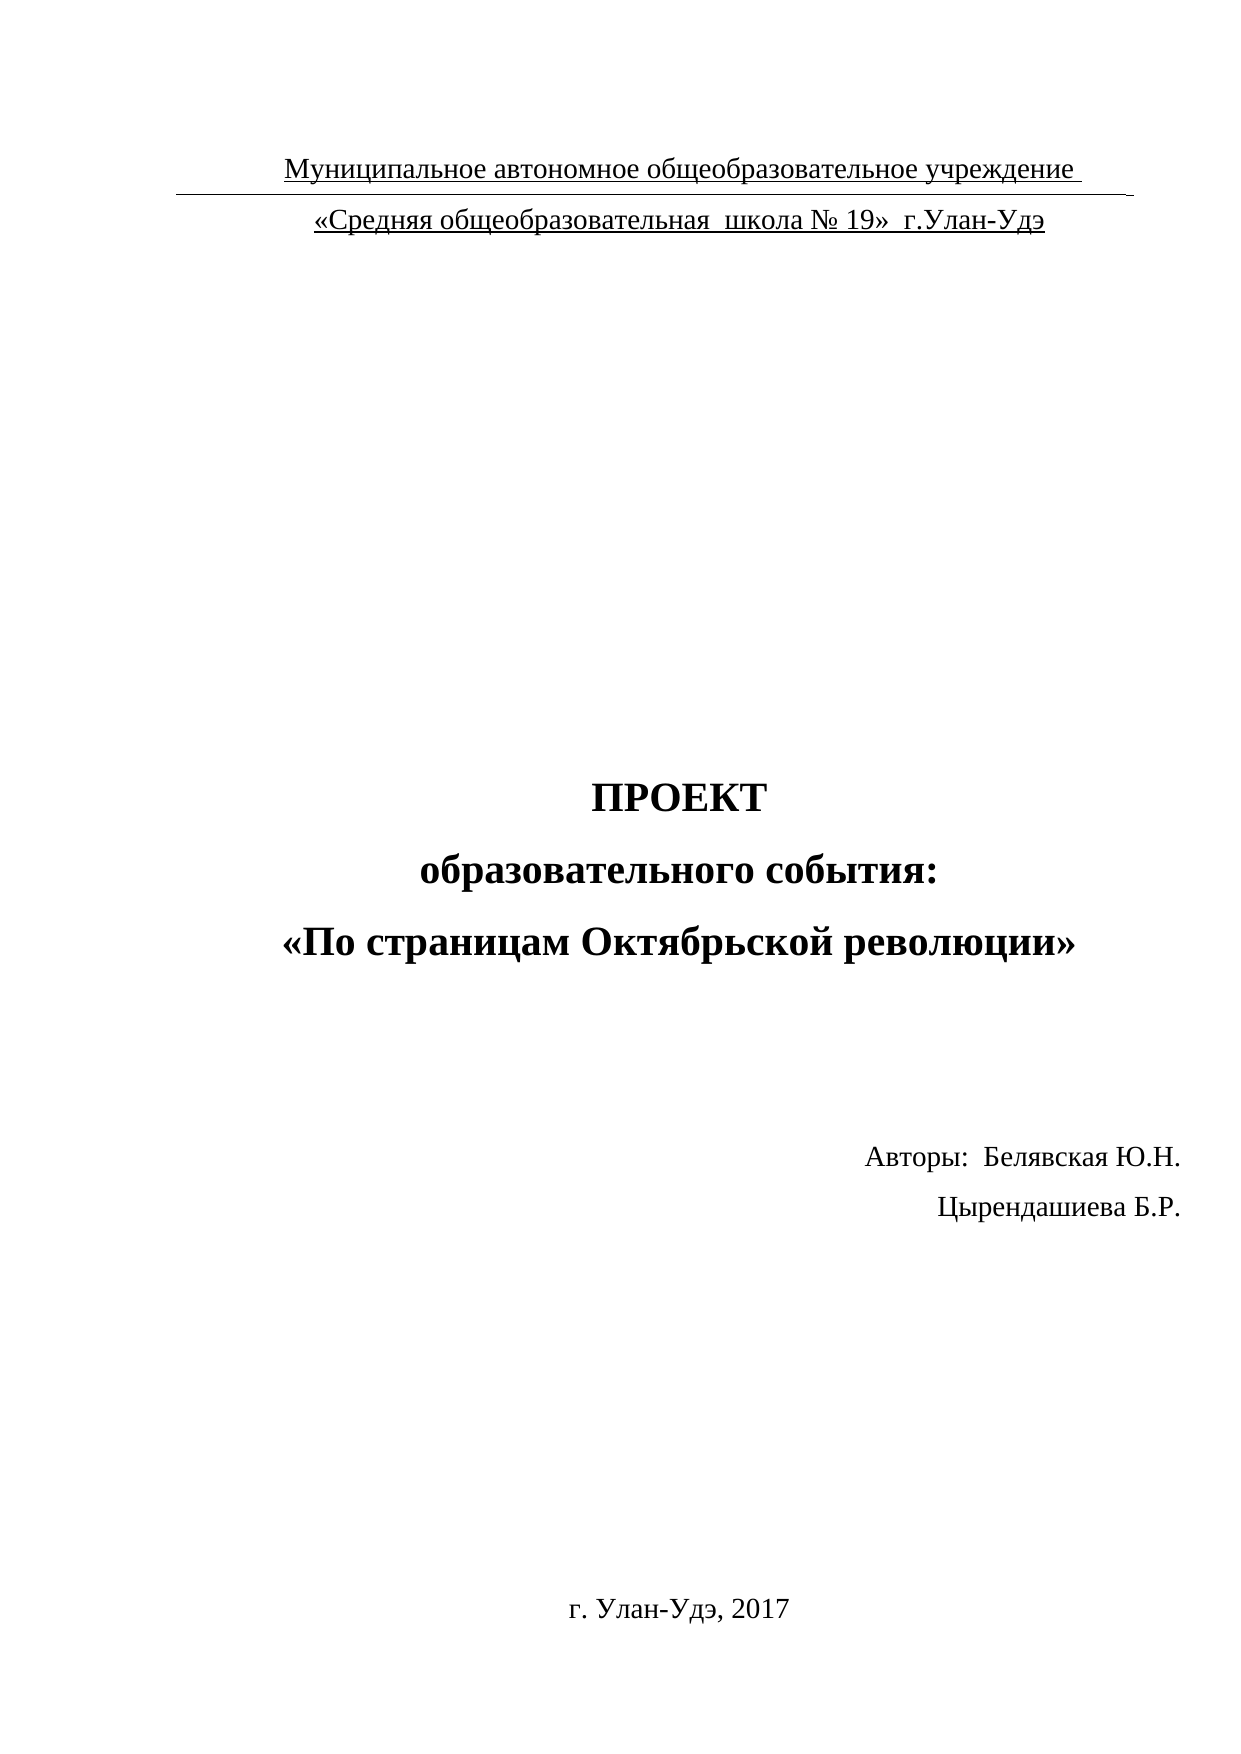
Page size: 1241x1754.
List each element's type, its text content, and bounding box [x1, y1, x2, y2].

text г. Улан-Удэ, 2017 [177, 1592, 1181, 1625]
text ПРОЕКТ [177, 772, 1181, 820]
text образовательного события: [177, 844, 1181, 892]
text Авторы: Белявская Ю.Н. [472, 1139, 1181, 1172]
text «Средняя общеобразовательная школа № 19» г.Улан-Удэ [177, 202, 1181, 236]
text «По страницам Октябрьской революции» [177, 916, 1181, 964]
text Муниципальное автономное общеобразовательное учреждение [177, 152, 1181, 185]
text Цырендашиева Б.Р. [472, 1189, 1181, 1223]
